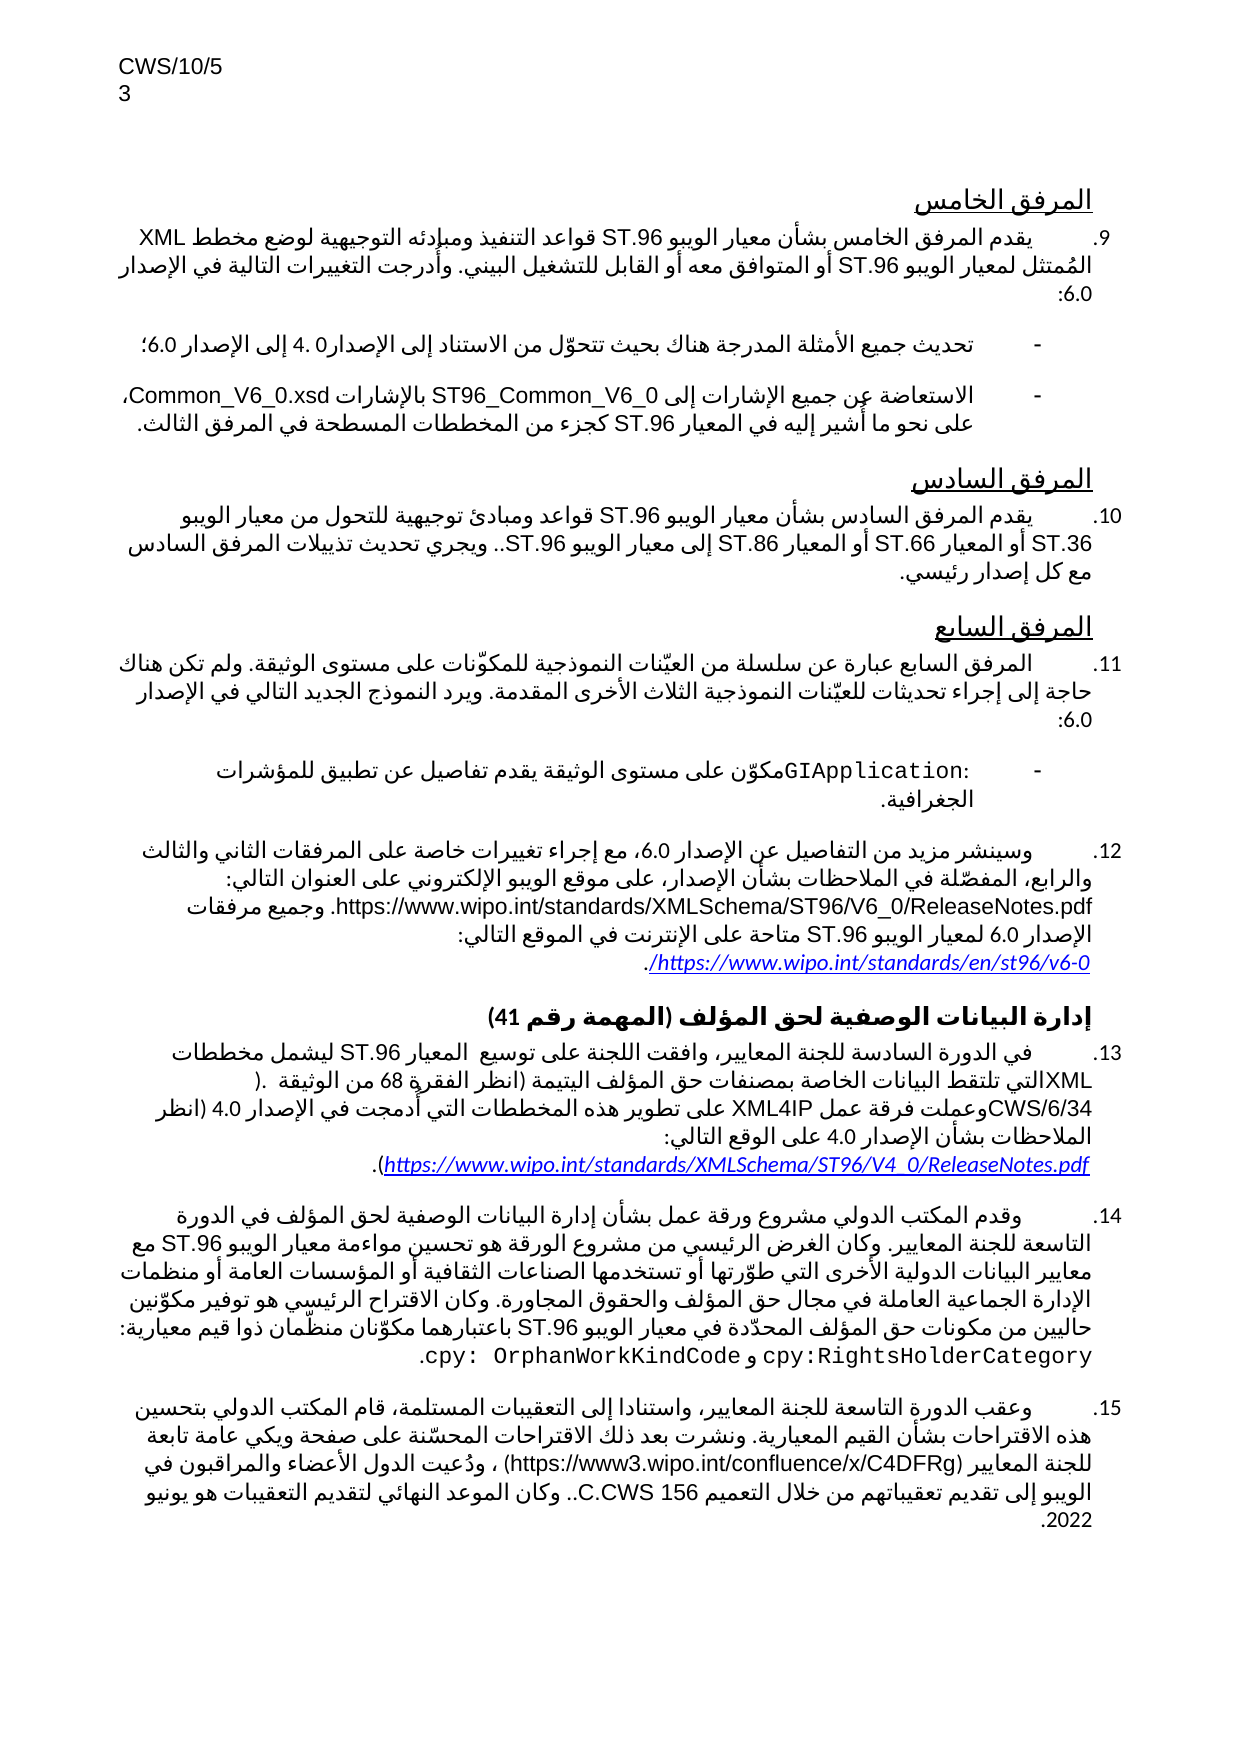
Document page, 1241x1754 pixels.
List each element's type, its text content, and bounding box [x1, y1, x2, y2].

text يقدم المرفق الخامس بشأن معيار الويبو ST.96 قواعد التنفيذ ومبادئه التوجيهية لوضع مخطط XML المُمتثل لمعيار الويبو ST.96 أو المتوافق معه أو القابل للتشغيل البيني. وأُدرجت التغييرات التالية في الإصدار 6.0: [118, 223, 1092, 307]
subtitle المرفق السابع [118, 610, 1092, 643]
text المرفق السابع عبارة عن سلسلة من العيّنات النموذجية للمكوّنات على مستوى الوثيقة. ولم تكن هناك حاجة إلى إجراء تحديثات للعيّنات النموذجية الثلاث الأخرى المقدمة. ويرد النموذج الجديد التالي في الإصدار 6.0: [118, 649, 1092, 733]
subtitle المرفق السادس [118, 462, 1092, 495]
subtitle المرفق الخامس [118, 183, 1092, 217]
text وقدم المكتب الدولي مشروع ورقة عمل بشأن إدارة البيانات الوصفية لحق المؤلف في الدورة التاسعة للجنة المعايير. وكان الغرض الرئيسي من مشروع الورقة هو تحسين مواءمة معيار الويبو ST.96 مع معايير البيانات الدولية الأخرى التي طوّرتها أو تستخدمها الصناعات الثقافية أو المؤسسات العامة أو منظمات الإدارة الجماعية العاملة في مجال حق المؤلف والحقوق المجاورة. وكان الاقتراح الرئيسي هو توفير مكوّنين حاليين من مكونات حق المؤلف المحدّدة في معيار الويبو ST.96 باعتبارهما مكوّنان منظّمان ذوا قيم معيارية: cpy:RightsHolderCategory و cpy: OrphanWorkKindCode. [118, 1201, 1092, 1371]
list الاستعاضة عن جميع الإشارات إلى ST96_Common_V6_0 بالإشارات Common_V6_0.xsd، على نحو ما أُشير إليه في المعيار ST.96 كجزء من المخططات المسطحة في المرفق الثالث. [118, 381, 1033, 437]
text يقدم المرفق السادس بشأن معيار الويبو ST.96 قواعد ومبادئ توجيهية للتحول من معيار الويبو ST.36 أو المعيار ST.66 أو المعيار ST.86 إلى معيار الويبو ST.96.. ويجري تحديث تذييلات المرفق السادس مع كل إصدار رئيسي. [118, 501, 1092, 585]
list :GIApplicationمكوّن على مستوى الوثيقة يقدم تفاصيل عن تطبيق للمؤشرات الجغرافية. [118, 756, 1033, 813]
text وسينشر مزيد من التفاصيل عن الإصدار 6.0، مع إجراء تغييرات خاصة على المرفقات الثاني والثالث والرابع، المفصّلة في الملاحظات بشأن الإصدار، على موقع الويبو الإلكتروني على العنوان التالي: https://www.wipo.int/standards/XMLSchema/ST96/V6_0/ReleaseNotes.pdf. وجميع مرفقات الإصدار 6.0 لمعيار الويبو ST.96 متاحة على الإنترنت في الموقع التالي: https://www.wipo.int/standards/en/st96/v6-0/. [118, 836, 1092, 977]
subtitle إدارة البيانات الوصفية لحق المؤلف (المهمة رقم 41) [118, 1002, 1092, 1032]
list تحديث جميع الأمثلة المدرجة هناك بحيث تتحوّل من الاستناد إلى الإصدار0 .4 إلى الإصدار 6.0؛ [118, 330, 1033, 358]
text في الدورة السادسة للجنة المعايير، وافقت اللجنة على توسيع المعيار ST.96 ليشمل مخططات XMLالتي تلتقط البيانات الخاصة بمصنفات حق المؤلف اليتيمة (انظر الفقرة 68 من الوثيقة .(CWS/6/34وعملت فرقة عمل XML4IP على تطوير هذه المخططات التي أُدمجت في الإصدار 4.0 (انظر الملاحظات بشأن الإصدار 4.0 على الوقع التالي: https://www.wipo.int/standards/XMLSchema/ST96/V4_0/ReleaseNotes.pdf). [118, 1038, 1092, 1178]
text وعقب الدورة التاسعة للجنة المعايير، واستنادا إلى التعقيبات المستلمة، قام المكتب الدولي بتحسين هذه الاقتراحات بشأن القيم المعيارية. ونشرت بعد ذلك الاقتراحات المحسّنة على صفحة ويكي عامة تابعة للجنة المعايير (https://www3.wipo.int/confluence/x/C4DFRg) ، ودُعيت الدول الأعضاء والمراقبون في الويبو إلى تقديم تعقيباتهم من خلال التعميم C.CWS 156.. وكان الموعد النهائي لتقديم التعقيبات هو يونيو 2022. [118, 1393, 1092, 1534]
